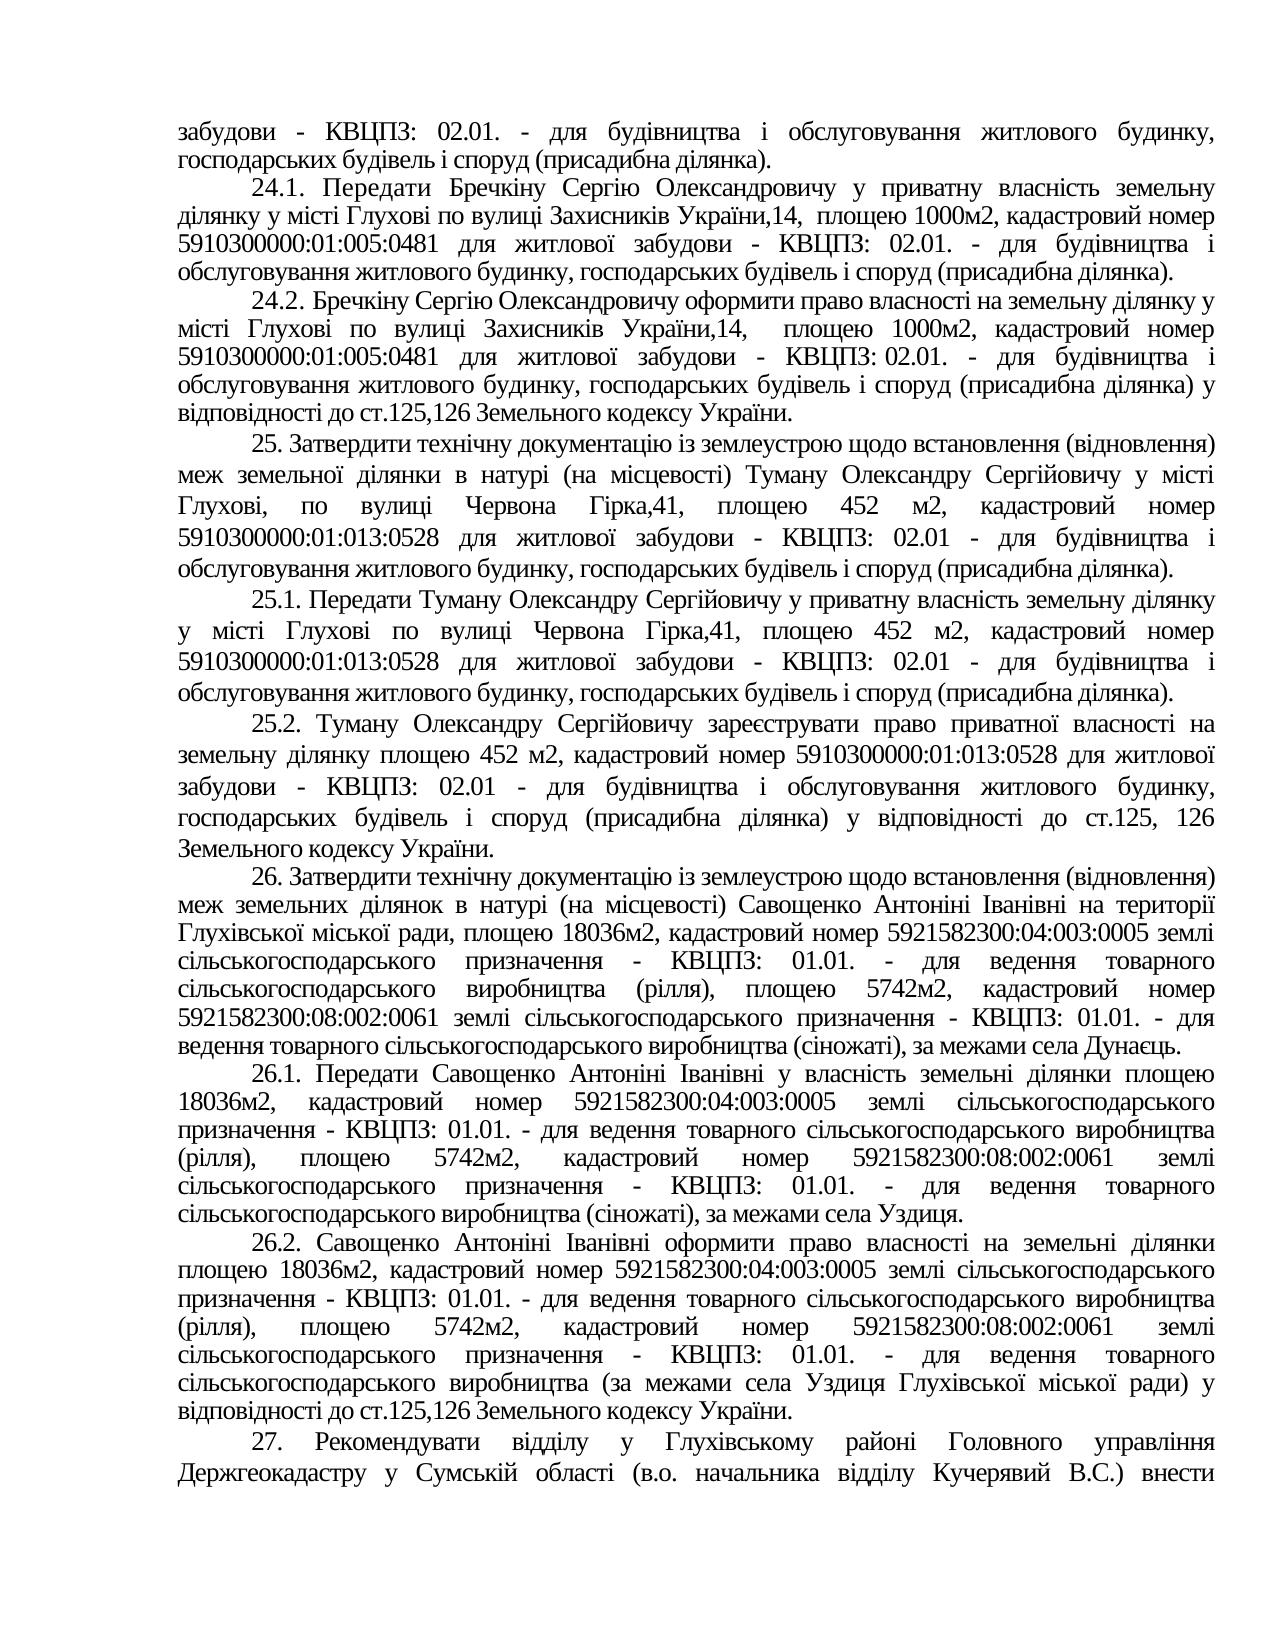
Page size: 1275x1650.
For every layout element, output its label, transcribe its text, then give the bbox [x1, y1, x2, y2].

text 25. Затвердити технічну документацію із землеустрою щодо встановлення (відновлення) меж земельної ділянки в натурі (на місцевості) Туману Олександру Сергійовичу у місті Глухові, по вулиці Червона Гірка,41, площею 452 м2, кадастровий номер 5910300000:01:013:0528 для житлової забудови - КВЦПЗ: 02.01 - для будівництва і обслуговування житлового будинку, господарських будівель і споруд (присадибна ділянка). [177, 427, 1216, 583]
text 25.2. Туману Олександру Сергійовичу зареєструвати право приватної власності на земельну ділянку площею 452 м2, кадастровий номер 5910300000:01:013:0528 для житлової забудови - КВЦПЗ: 02.01 - для будівництва і обслуговування житлового будинку, господарських будівель і споруд (присадибна ділянка) у відповідності до ст.125, 126 Земельного кодексу України. [177, 707, 1216, 863]
text 25.1. Передати Туману Олександру Сергійовичу у приватну власність земельну ділянку у місті Глухові по вулиці Червона Гірка,41, площею 452 м2, кадастровий номер 5910300000:01:013:0528 для житлової забудови - КВЦПЗ: 02.01 - для будівництва і обслуговування житлового будинку, господарських будівель і споруд (присадибна ділянка). [177, 583, 1216, 707]
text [177, 1425, 1216, 1488]
text 26.1. Передати Савощенко Антоніні Іванівні у власність земельні ділянки площею 18036м2, кадастровий номер 5921582300:04:003:0005 землі сільськогосподарського призначення - КВЦПЗ: 01.01. - для ведення товарного сільськогосподарського виробництва (рілля), площею 5742м2, кадастровий номер 5921582300:08:002:0061 землі сільськогосподарського призначення - КВЦПЗ: 01.01. - для ведення товарного сільськогосподарського виробництва (сіножаті), за межами села Уздиця. [177, 1060, 1216, 1229]
text 26.2. Савощенко Антоніні Іванівні оформити право власності на земельні ділянки площею 18036м2, кадастровий номер 5921582300:04:003:0005 землі сільськогосподарського призначення - КВЦПЗ: 01.01. - для ведення товарного сільськогосподарського виробництва (рілля), площею 5742м2, кадастровий номер 5921582300:08:002:0061 землі сільськогосподарського призначення - КВЦПЗ: 01.01. - для ведення товарного сільськогосподарського виробництва (за межами села Уздиця Глухівської міської ради) у відповідності до ст.125,126 Земельного кодексу України. [177, 1229, 1216, 1425]
text 24.1. Передати Бречкіну Сергію Олександровичу у приватну власність земельну ділянку у місті Глухові по вулиці Захисників України,14, площею 1000м2, кадастровий номер 5910300000:01:005:0481 для житлової забудови - КВЦПЗ: 02.01. - для будівництва і обслуговування житлового будинку, господарських будівель і споруд (присадибна ділянка). [177, 174, 1216, 287]
text 26. Затвердити технічну документацію із землеустрою щодо встановлення (відновлення) меж земельних ділянок в натурі (на місцевості) Савощенко Антоніні Іванівні на території Глухівської міської ради, площею 18036м2, кадастровий номер 5921582300:04:003:0005 землі сільськогосподарського призначення - КВЦПЗ: 01.01. - для ведення товарного сільськогосподарського виробництва (рілля), площею 5742м2, кадастровий номер 5921582300:08:002:0061 землі сільськогосподарського призначення - КВЦПЗ: 01.01. - для ведення товарного сільськогосподарського виробництва (сіножаті), за межами села Дунаєць. [177, 863, 1216, 1060]
text 24.2. Бречкіну Сергію Олександровичу оформити право власності на земельну ділянку у місті Глухові по вулиці Захисників України,14, площею 1000м2, кадастровий номер 5910300000:01:005:0481 для житлової забудови - КВЦПЗ: 02.01. - для будівництва і обслуговування житлового будинку, господарських будівель і споруд (присадибна ділянка) у відповідності до ст.125,126 Земельного кодексу України. [177, 287, 1216, 427]
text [177, 118, 1216, 174]
